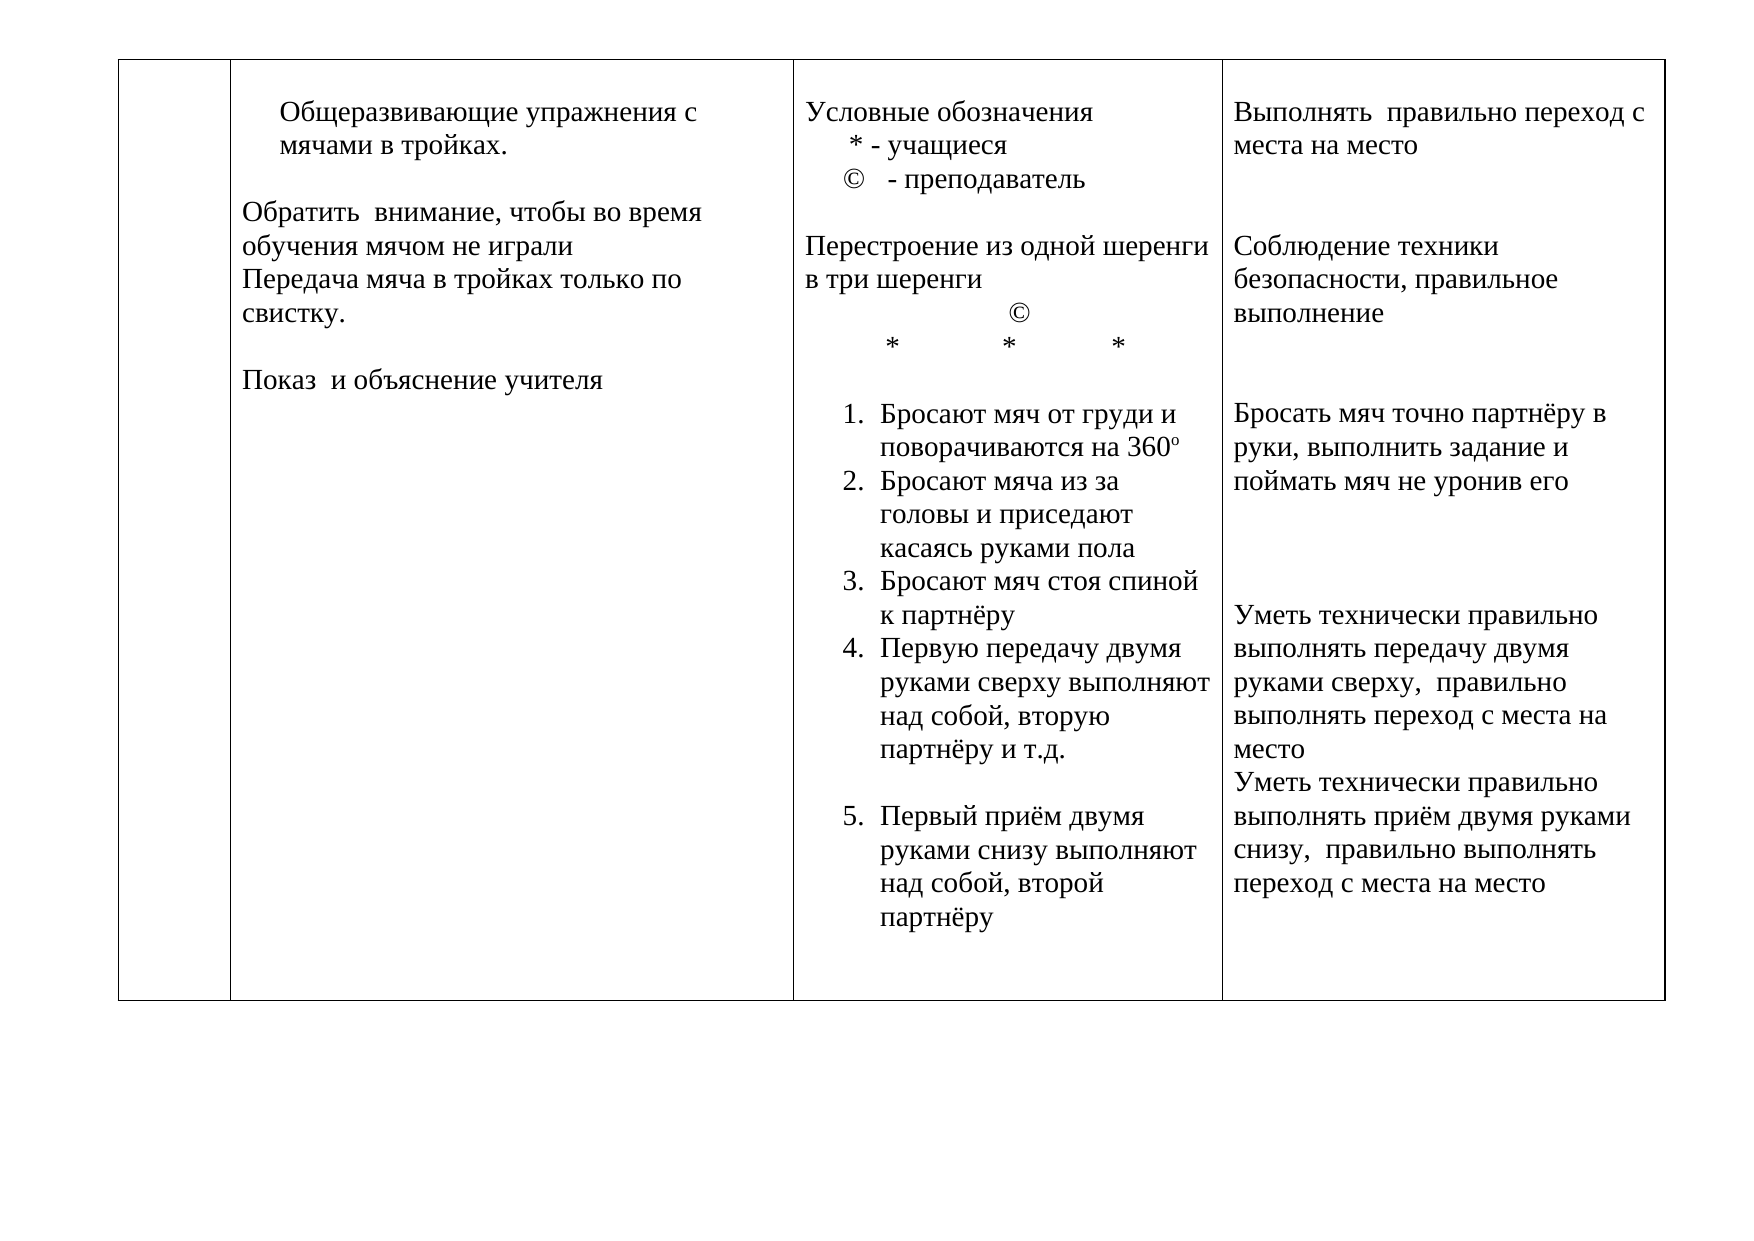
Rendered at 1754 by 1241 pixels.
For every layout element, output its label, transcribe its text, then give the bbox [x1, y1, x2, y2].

table_cell [119, 60, 230, 999]
table_cell Общеразвивающие упражнения с мячами в тройках. Обратить внимание, чтобы во время обучения мячом не играли Передача мяча в тройках только по свистку. Показ и объяснение учителя [231, 60, 793, 999]
table_cell Выполнять правильно переход с места на место Соблюдение техники безопасности, правильное выполнение Бросать мяч точно партнёру в руки, выполнить задание и поймать мяч не уронив его Уметь технически правильно выполнять передачу двумя руками сверху, правильно выполнять переход с места на место Уметь технически правильно выполнять приём двумя руками снизу, правильно выполнять переход с места на место [1223, 60, 1664, 999]
table_cell Условные обозначения * - учащиеся - преподаватель Перестроение из одной шеренги в три шеренги * * * Бросают мяч от груди и поворачиваются на 360о Бросают мяча из за головы и приседают касаясь руками пола Бросают мяч стоя спиной к партнёру Первую передачу двумя руками сверху выполняют над собой, вторую партнёру и т.д. Первый приём двумя руками снизу выполняют над собой, второй партнёру [794, 60, 1222, 999]
